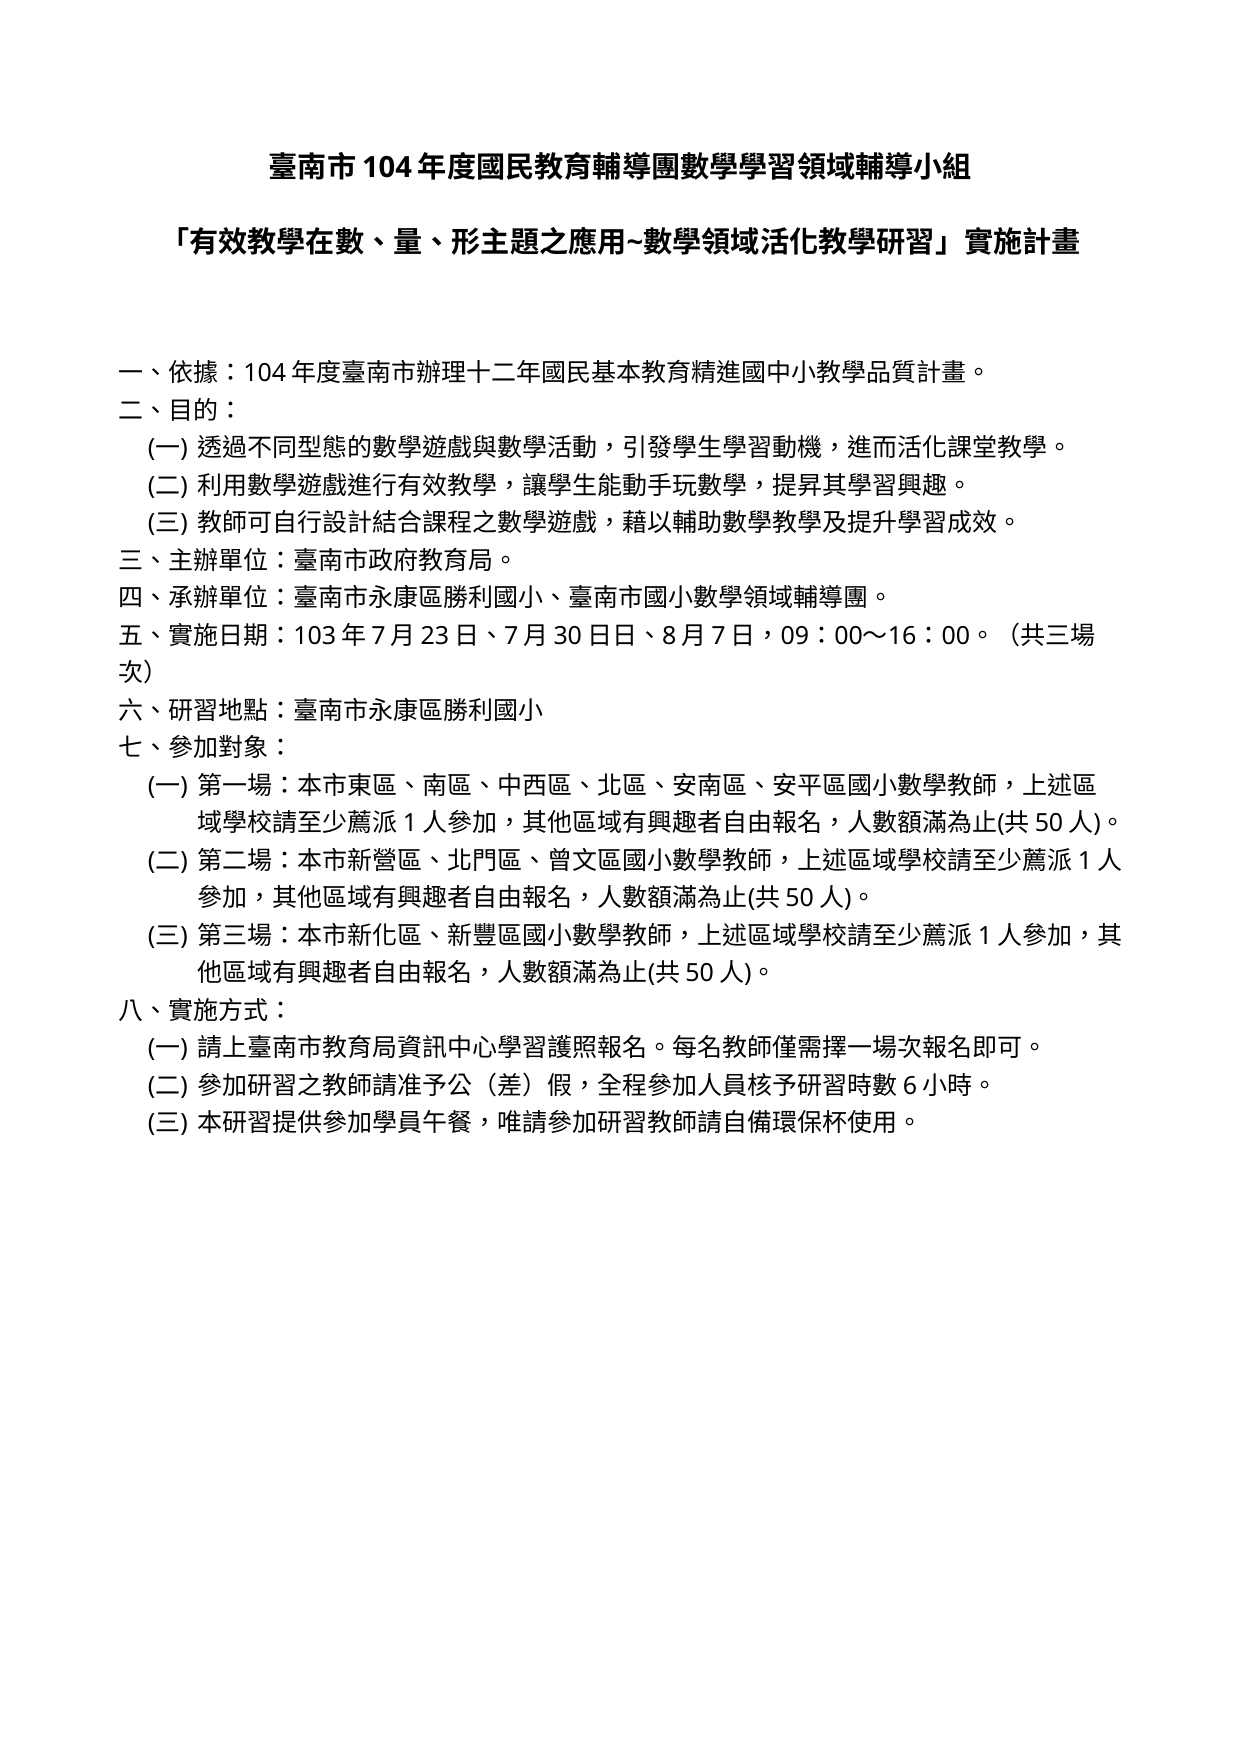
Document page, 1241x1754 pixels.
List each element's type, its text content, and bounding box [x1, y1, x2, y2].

text 四、承辦單位：臺南市永康區勝利國小、臺南市國小數學領域輔導團。 [118, 577, 1122, 614]
list 利用數學遊戲進行有效教學，讓學生能動手玩數學，提昇其學習興趣。 [148, 464, 1122, 502]
text 五、實施日期：103年7月23日、7月30日日、8月7日，09：00～16：00。（共三場次） [118, 614, 1122, 689]
text 八、實施方式： [118, 989, 1122, 1027]
text 七、參加對象： [118, 727, 1122, 764]
list 教師可自行設計結合課程之數學遊戲，藉以輔助數學教學及提升學習成效。 [148, 502, 1122, 539]
list 請上臺南市教育局資訊中心學習護照報名。每名教師僅需擇一場次報名即可。 [148, 1027, 1122, 1064]
text 一、依據：104年度臺南市辦理十二年國民基本教育精進國中小教學品質計畫。 [118, 352, 1122, 389]
list 第二場：本市新營區、北門區、曾文區國小數學教師，上述區域學校請至少薦派1人參加，其他區域有興趣者自由報名，人數額滿為止(共50人)。 [148, 839, 1122, 914]
text 臺南市104年度國民教育輔導團數學學習領域輔導小組 [118, 127, 1122, 202]
list 第一場：本市東區、南區、中西區、北區、安南區、安平區國小數學教師，上述區域學校請至少薦派1人參加，其他區域有興趣者自由報名，人數額滿為止(共50人)。 [148, 764, 1122, 839]
text 三、主辦單位：臺南市政府教育局。 [118, 539, 1122, 577]
list 透過不同型態的數學遊戲與數學活動，引發學生學習動機，進而活化課堂教學。 [148, 427, 1122, 464]
text 六、研習地點：臺南市永康區勝利國小 [118, 689, 1122, 727]
list 本研習提供參加學員午餐，唯請參加研習教師請自備環保杯使用。 [148, 1102, 1122, 1139]
text 「有效教學在數、量、形主題之應用~數學領域活化教學研習」實施計畫 [118, 202, 1122, 277]
list 參加研習之教師請准予公（差）假，全程參加人員核予研習時數6小時。 [148, 1064, 1122, 1102]
text 二、目的： [118, 389, 1122, 427]
list 第三場：本市新化區、新豐區國小數學教師，上述區域學校請至少薦派1人參加，其他區域有興趣者自由報名，人數額滿為止(共50人)。 [148, 914, 1122, 989]
